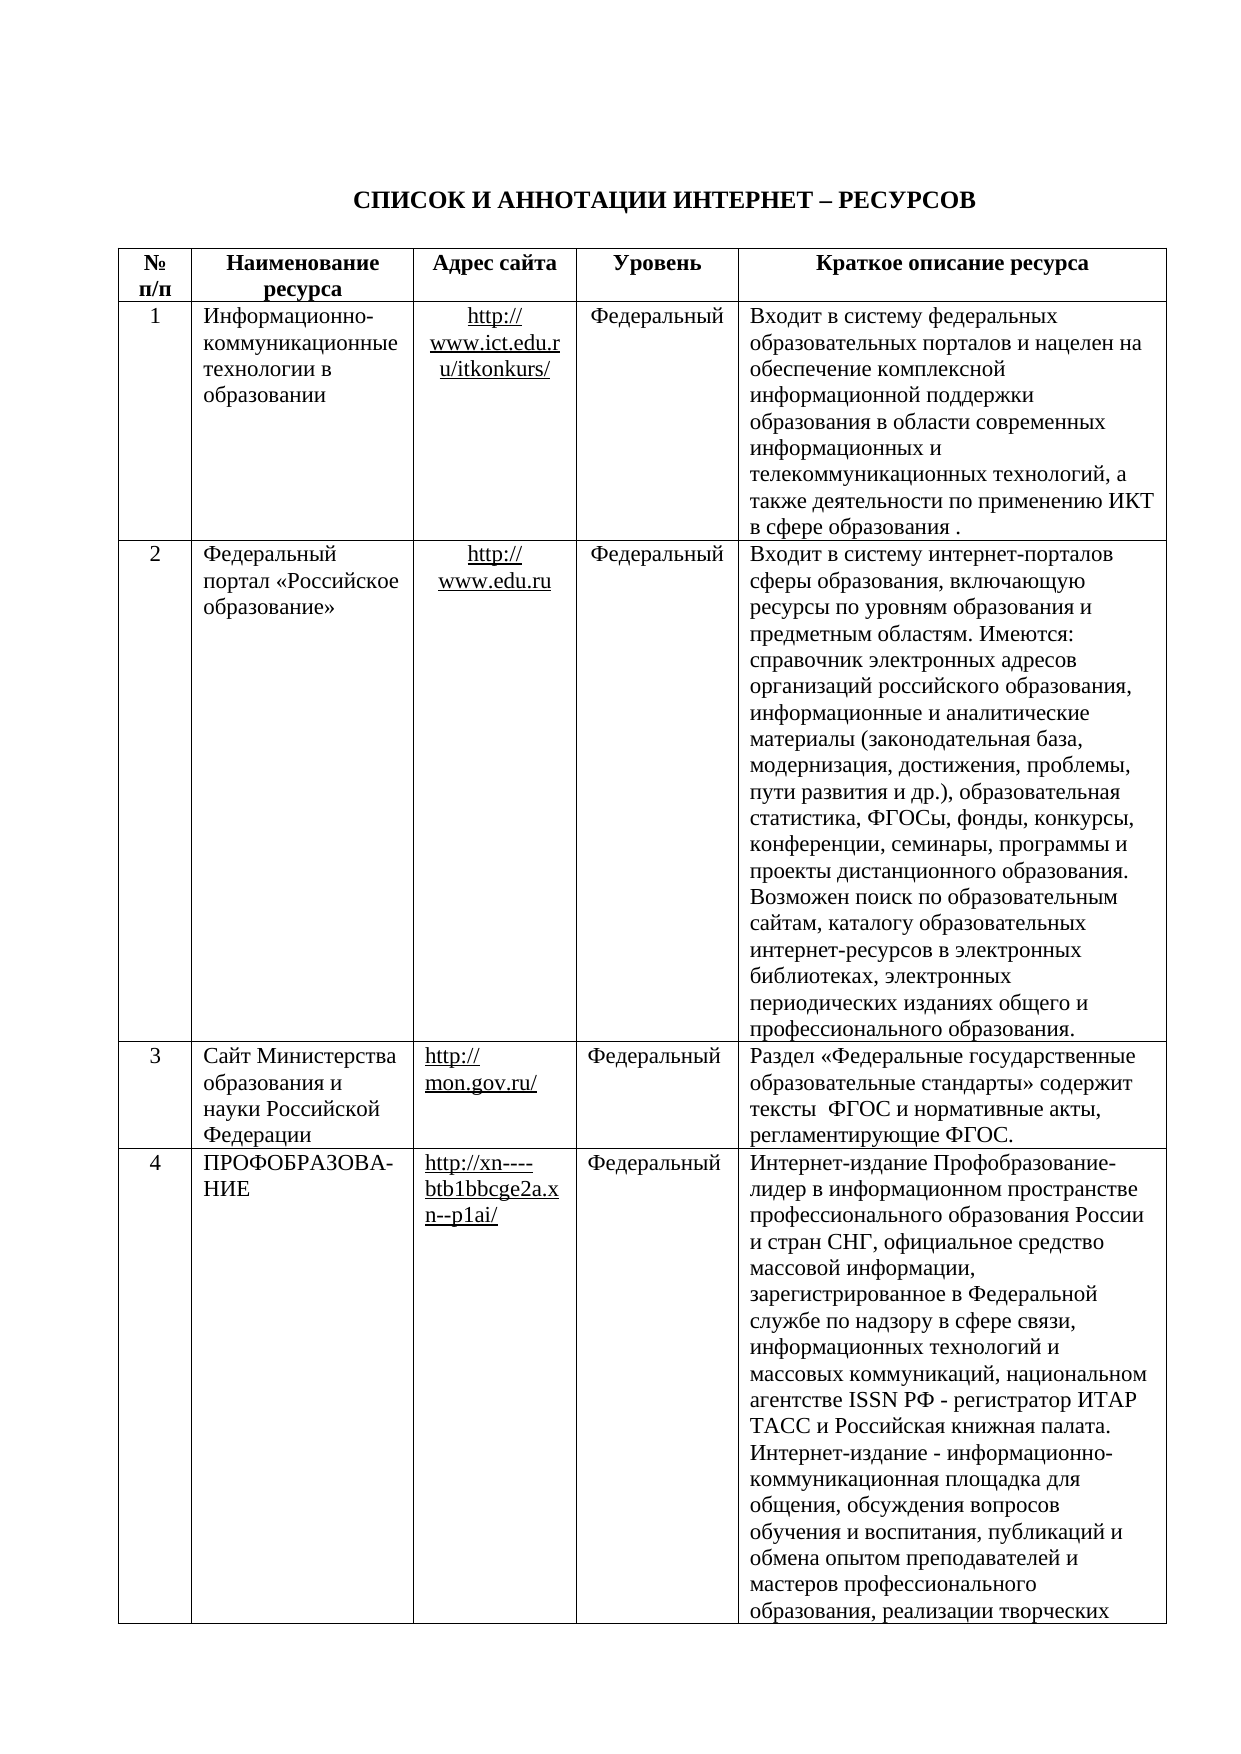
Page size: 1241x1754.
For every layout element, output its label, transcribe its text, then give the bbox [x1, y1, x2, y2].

table_cell 2 [119, 541, 191, 1041]
table_header Наименование ресурса [192, 249, 413, 301]
table_header Адрес сайта [414, 249, 576, 301]
table_cell http://mon.gov.ru/ [414, 1042, 576, 1148]
table_cell Раздел «Федеральные государственные образовательные стандарты» содержит тексты ФГОС и нормативные акты, регламентирующие ФГОС. [739, 1042, 1166, 1148]
table_header Уровень [577, 249, 738, 301]
table_cell Входит в систему интернет-порталов сферы образования, включающую ресурсы по уровням образования и предметным областям. Имеются: справочник электронных адресов организаций российского образования, информационные и аналитические материалы (законодательная база, модернизация, достижения, проблемы, пути развития и др.), образовательная статистика, ФГОСы, фонды, конкурсы, конференции, семинары, программы и проекты дистанционного образования. Возможен поиск по образовательным сайтам, каталогу образовательных интернет-ресурсов в электронных библиотеках, электронных периодических изданиях общего и профессионального образования. [739, 541, 1166, 1041]
table_cell ПРОФОБРАЗОВА-НИЕ [192, 1149, 413, 1623]
text СПИСОК И АННОТАЦИИ ИНТЕРНЕТ – РЕСУРСОВ [177, 185, 1152, 214]
table_cell Федеральный [577, 302, 738, 539]
table_cell 1 [119, 302, 191, 539]
table_cell Федеральный портал «Российское образование» [192, 541, 413, 1041]
table_cell Информационно-коммуникационные технологии в образовании [192, 302, 413, 539]
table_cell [414, 1149, 576, 1623]
table_cell Входит в систему федеральных образовательных порталов и нацелен на обеспечение комплексной информационной поддержки образования в области современных информационных и телекоммуникационных технологий, а также деятельности по применению ИКТ в сфере образования . [739, 302, 1166, 539]
table_cell Федеральный [577, 1042, 738, 1148]
table_cell Федеральный [577, 541, 738, 1041]
table_header Краткое описание ресурса [739, 249, 1166, 301]
table_cell Сайт Министерства образования и науки Российской Федерации [192, 1042, 413, 1148]
table_cell http://www.edu.ru [414, 541, 576, 1041]
table_cell Федеральный [577, 1149, 738, 1623]
table_header № п/п [119, 249, 191, 301]
table_cell 4 [119, 1149, 191, 1623]
table_cell 3 [119, 1042, 191, 1148]
table_cell http://www.ict.edu.ru/itkonkurs/ [414, 302, 576, 539]
